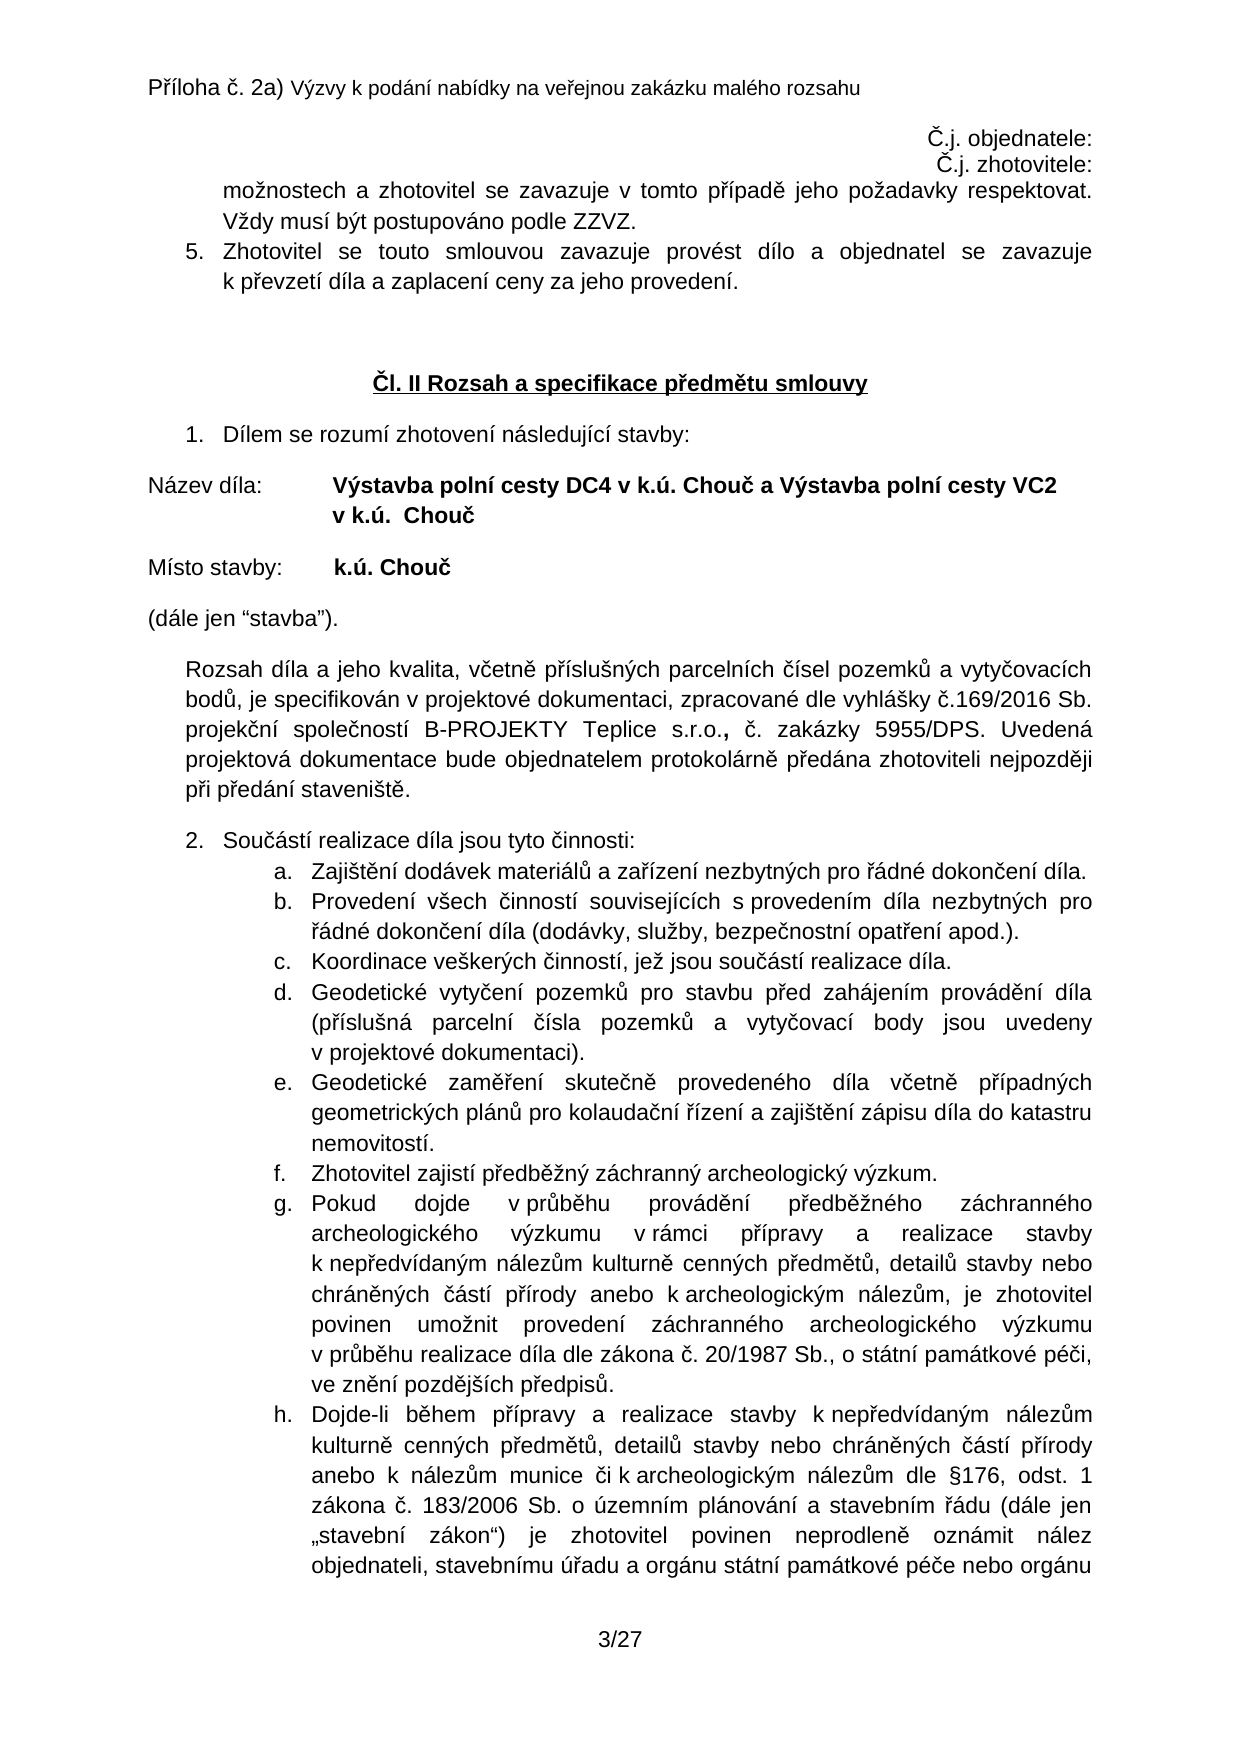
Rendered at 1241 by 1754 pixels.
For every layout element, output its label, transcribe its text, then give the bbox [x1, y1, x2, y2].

list Geodetické zaměření skutečně provedeného díla včetně případných geometrických plánů pro kolaudační řízení a zajištění zápisu díla do katastru nemovitostí. [274, 1069, 1093, 1156]
text v k.ú. Chouč [148, 502, 1093, 529]
list Zhotovitel zajistí předběžný záchranný archeologický výzkum. [274, 1160, 1093, 1186]
text Místo stavby: k.ú. Chouč [148, 553, 1093, 580]
list Pokud dojde v průběhu provádění předběžného záchranného archeologického výzkumu v rámci přípravy a realizace stavby k nepředvídaným nálezům kulturně cenných předmětů, detailů stavby nebo chráněných částí přírody anebo k archeologickým nálezům, je zhotovitel povinen umožnit provedení záchranného archeologického výzkumu v průběhu realizace díla dle zákona č. 20/1987 Sb., o státní památkové péči, ve znění pozdějších předpisů. [274, 1190, 1093, 1398]
text (dále jen “stavba”). [148, 604, 1093, 631]
list Provedení všech činností souvisejících s provedením díla nezbytných pro řádné dokončení díla (dodávky, služby, bezpečnostní opatření apod.). [274, 888, 1093, 944]
text Čl. II Rozsah a specifikace předmětu smlouvy [148, 370, 1093, 397]
list Geodetické vytyčení pozemků pro stavbu před zahájením provádění díla (příslušná parcelní čísla pozemků a vytyčovací body jsou uvedeny v projektové dokumentaci). [274, 978, 1093, 1065]
list Zhotovitel se touto smlouvou zavazuje provést dílo a objednatel se zavazuje k převzetí díla a zaplacení ceny za jeho provedení. [185, 238, 1093, 294]
text Název díla: Výstavba polní cesty DC4 v k.ú. Chouč a Výstavba polní cesty VC2 [148, 472, 1093, 499]
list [185, 177, 1093, 234]
list Součástí realizace díla jsou tyto činnosti: [185, 827, 1093, 854]
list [274, 1401, 1093, 1579]
list Koordinace veškerých činností, jež jsou součástí realizace díla. [274, 948, 1093, 975]
list Zajištění dodávek materiálů a zařízení nezbytných pro řádné dokončení díla. [274, 858, 1093, 884]
list Dílem se rozumí zhotovení následující stavby: [185, 421, 1093, 448]
text Rozsah díla a jeho kvalita, včetně příslušných parcelních čísel pozemků a vytyčovacích bodů, je specifikován v projektové dokumentaci, zpracované dle vyhlášky č.169/2016 Sb. projekční společností B-PROJEKTY Teplice s.r.o., č. zakázky 5955/DPS. Uvedená projektová dokumentace bude objednatelem protokolárně předána zhotoviteli nejpozději při předání staveniště. [185, 656, 1093, 803]
